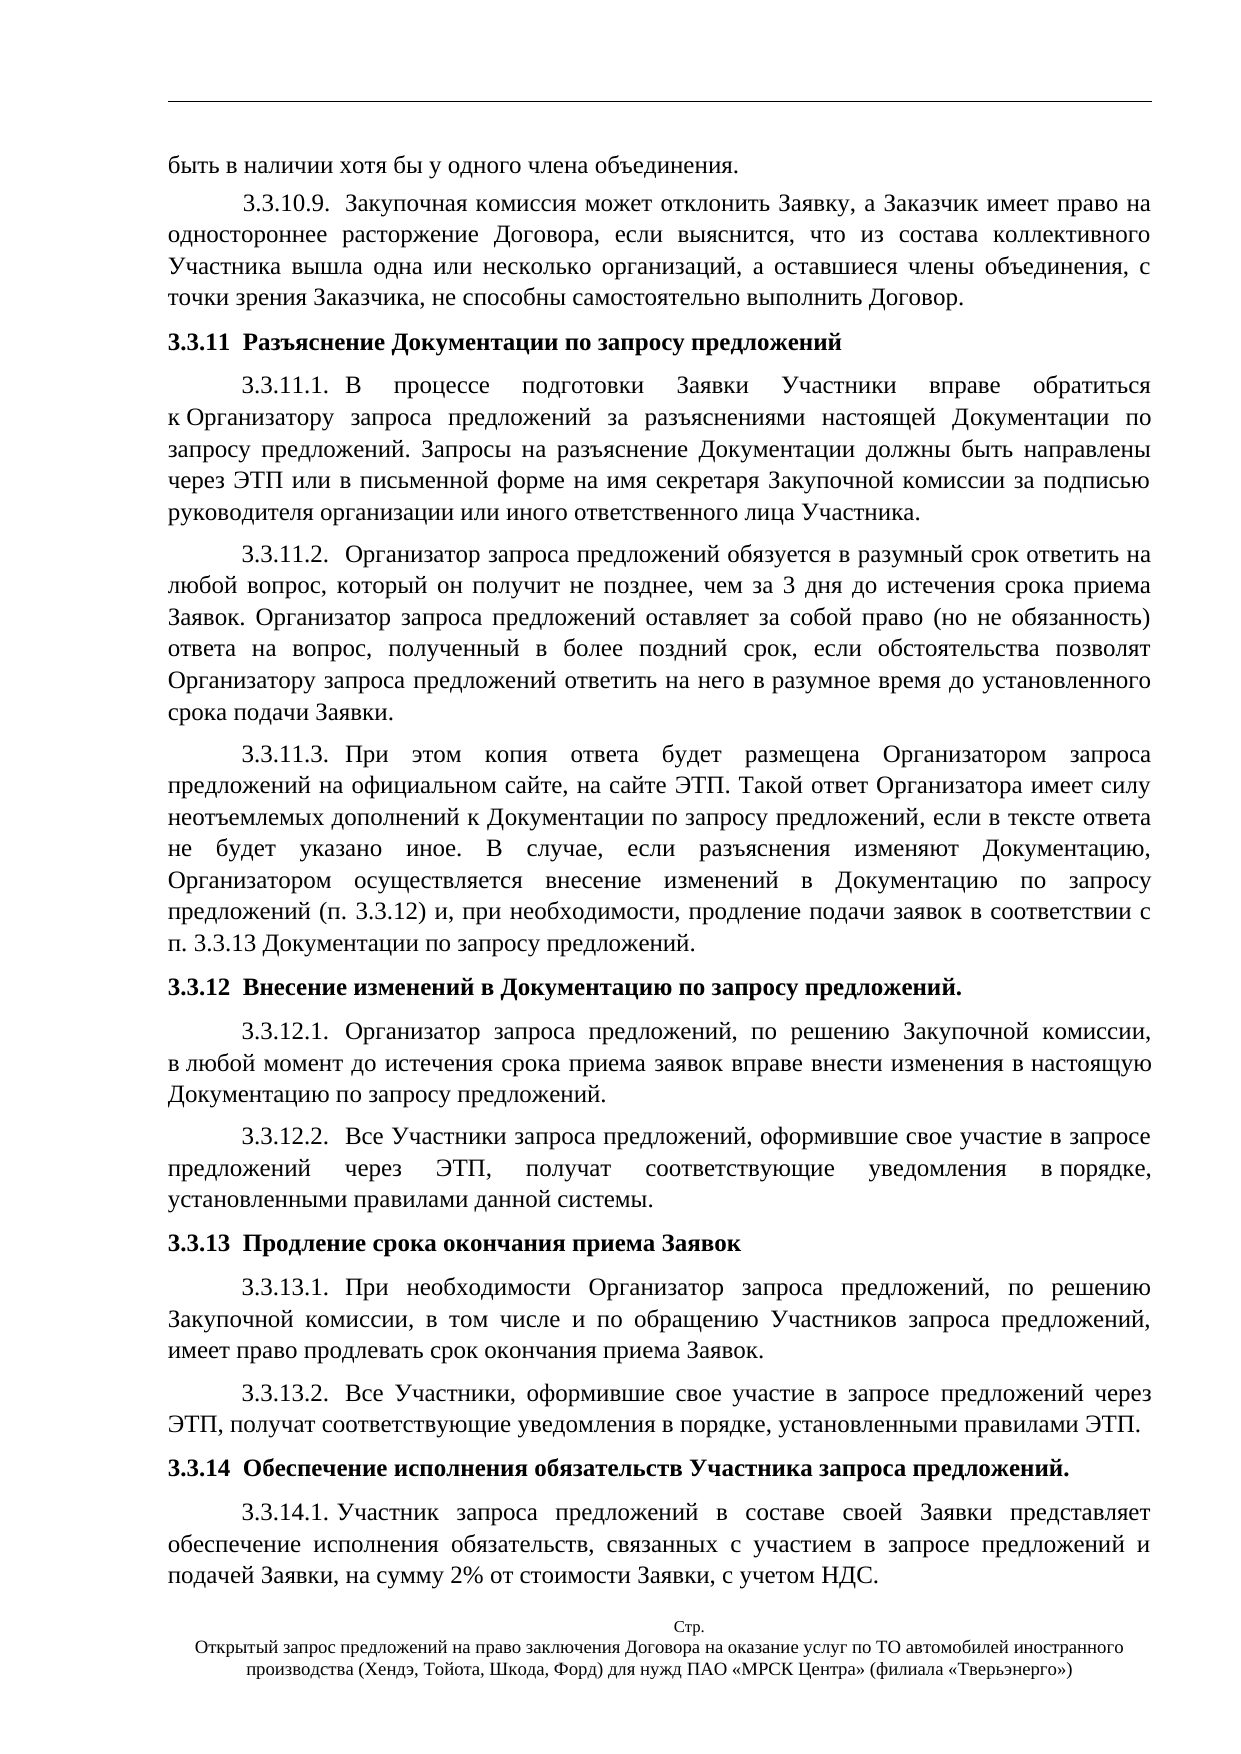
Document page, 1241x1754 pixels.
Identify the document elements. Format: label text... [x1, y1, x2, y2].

subtitle Продление срока окончания приема Заявок [168, 1228, 1152, 1257]
list При этом копия ответа будет размещена Организатором запроса предложений на официальном сайте, на сайте ЭТП. Такой ответ Организатора имеет силу неотъемлемых дополнений к Документации по запросу предложений, если в тексте ответа не будет указано иное. В случае, если разъяснения изменяют Документацию, Организатором осуществляется внесение изменений в Документацию по запросу предложений (п. 3.3.12) и, при необходимости, продление подачи заявок в соответствии с п. 3.3.13 Документации по запросу предложений. [168, 739, 1152, 957]
subtitle Обеспечение исполнения обязательств Участника запроса предложений. [168, 1453, 1152, 1482]
list При необходимости Организатор запроса предложений, по решению Закупочной комиссии, в том числе и по обращению Участников запроса предложений, имеет право продлевать срок окончания приема Заявок. [168, 1272, 1152, 1364]
list В процессе подготовки Заявки Участники вправе обратиться к Организатору запроса предложений за разъяснениями настоящей Документации по запросу предложений. Запросы на разъяснение Документации должны быть направлены через ЭТП или в письменной форме на имя секретаря Закупочной комиссии за подписью руководителя организации или иного ответственного лица Участника. [168, 371, 1152, 526]
list Организатор запроса предложений обязуется в разумный срок ответить на любой вопрос, который он получит не позднее, чем за 3 дня до истечения срока приема Заявок. Организатор запроса предложений оставляет за собой право (но не обязанность) ответа на вопрос, полученный в более поздний срок, если обстоятельства позволят Организатору запроса предложений ответить на него в разумное время до установленного срока подачи Заявки. [168, 539, 1152, 725]
list Закупочная комиссия может отклонить Заявку, а Заказчик имеет право на одностороннее расторжение Договора, если выяснится, что из состава коллективного Участника вышла одна или несколько организаций, а оставшиеся члены объединения, с точки зрения Заказчика, не способны самостоятельно выполнить Договор. [168, 188, 1152, 311]
list Все Участники, оформившие свое участие в запросе предложений через ЭТП, получат соответствующие уведомления в порядке, установленными правилами ЭТП. [168, 1378, 1152, 1438]
list Все Участники запроса предложений, оформившие свое участие в запросе предложений через ЭТП, получат соответствующие уведомления в порядке, установленными правилами данной системы. [168, 1121, 1152, 1213]
list Участник запроса предложений в составе своей Заявки представляет обеспечение исполнения обязательств, связанных с участием в запросе предложений и подачей Заявки, на сумму 2% от стоимости Заявки, с учетом НДС. [168, 1497, 1152, 1589]
subtitle Внесение изменений в Документацию по запросу предложений. [168, 972, 1152, 1001]
subtitle Разъяснение Документации по запросу предложений [168, 327, 1152, 355]
list Организатор запроса предложений, по решению Закупочной комиссии, в любой момент до истечения срока приема заявок вправе внести изменения в настоящую Документацию по запросу предложений. [168, 1016, 1152, 1108]
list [168, 150, 1152, 179]
